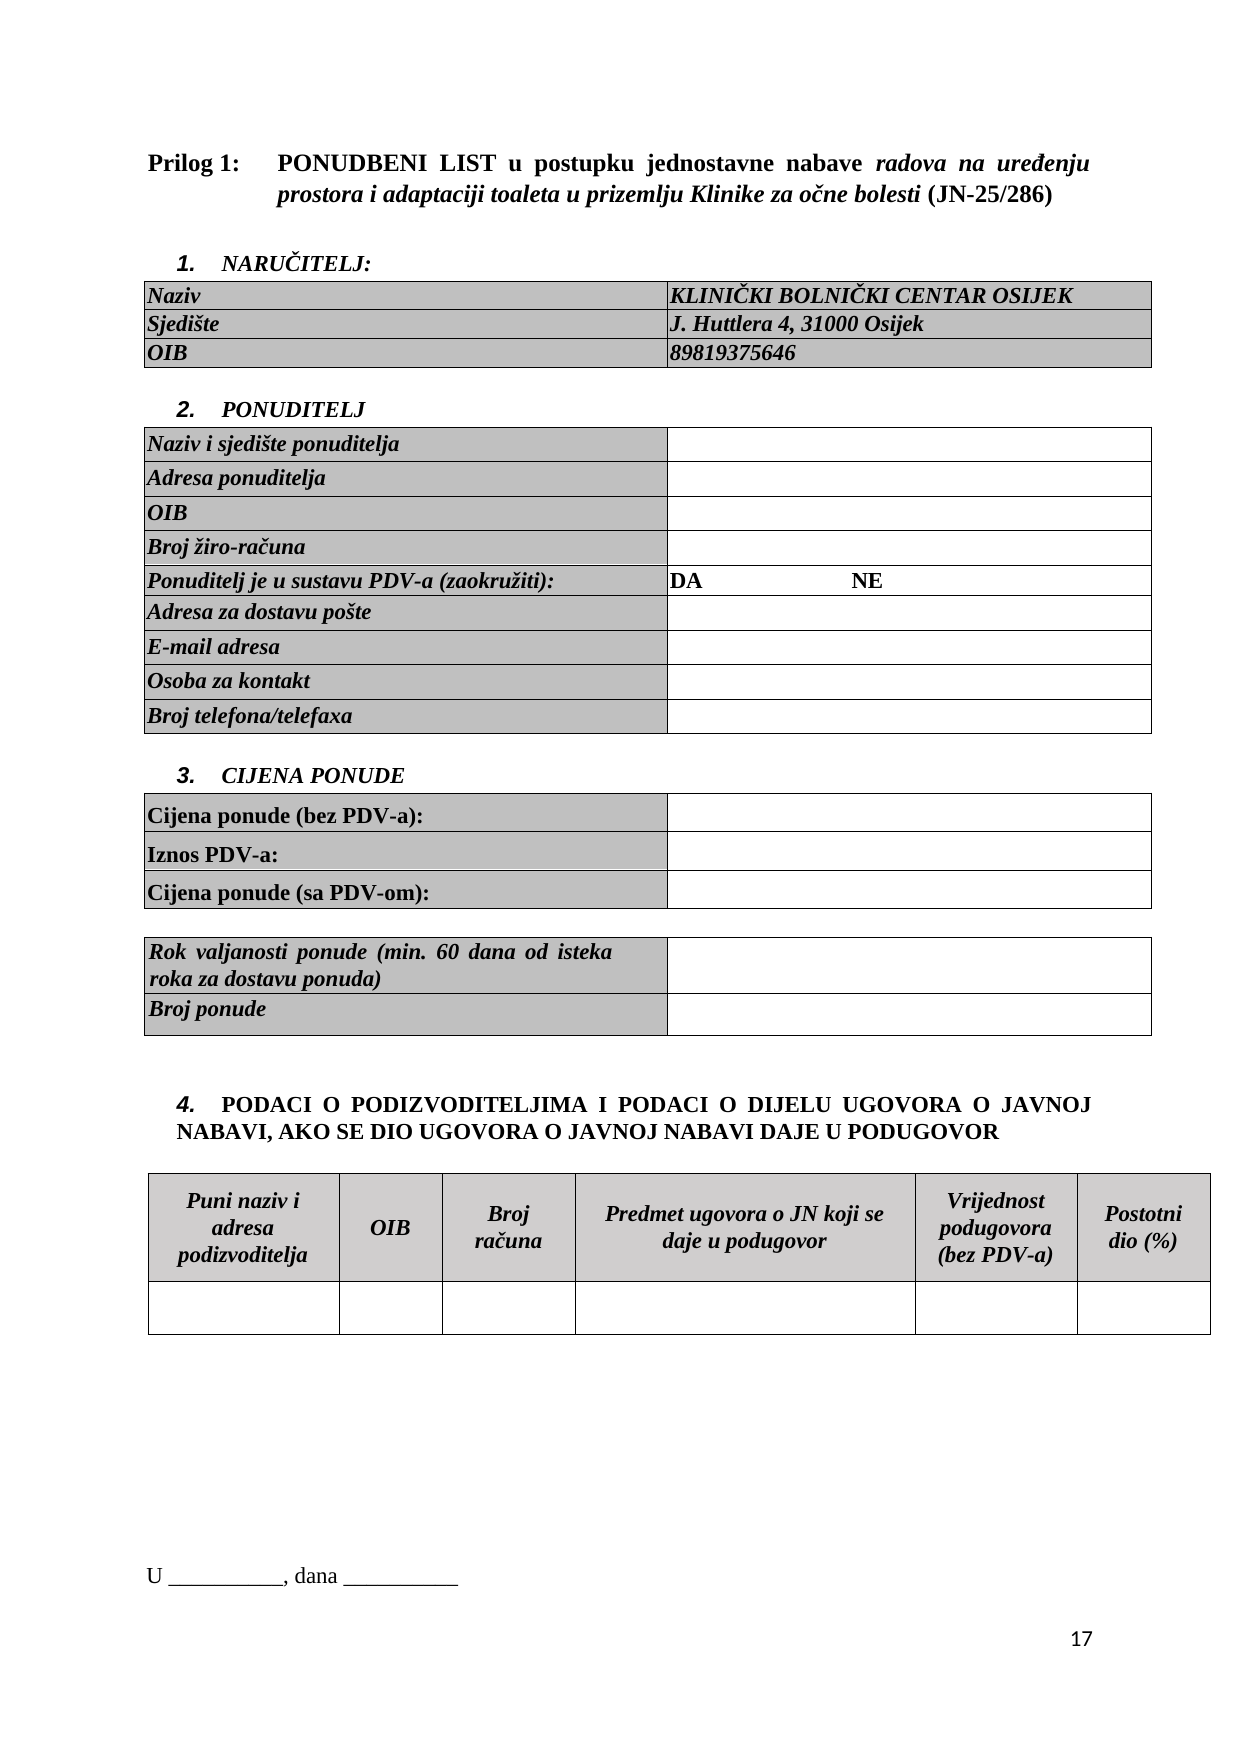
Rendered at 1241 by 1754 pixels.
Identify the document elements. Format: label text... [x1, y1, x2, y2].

table_cell [1078, 1282, 1210, 1334]
table_cell [668, 994, 1151, 1035]
table_cell Osoba za kontakt [145, 665, 667, 699]
table_cell [668, 871, 1151, 908]
list NARUČITELJ: [176, 250, 1093, 276]
table_cell Iznos PDV-a: [145, 832, 667, 869]
table_cell Ponuditelj je u sustavu PDV-a (zaokružiti): [145, 566, 667, 595]
table_header [668, 428, 1151, 461]
table_cell Adresa za dostavu pošte [145, 596, 667, 630]
table_header [668, 938, 1151, 993]
table_header Predmet ugovora o JN koji se daje u podugovor [576, 1174, 915, 1281]
table_header Naziv [145, 282, 667, 309]
table_cell [340, 1282, 442, 1334]
table_cell [576, 1282, 915, 1334]
table_header Broj računa [443, 1174, 575, 1281]
table_header KLINIČKI BOLNIČKI CENTAR OSIJEK [668, 282, 1151, 309]
table_cell Broj telefona/telefaxa [145, 700, 667, 733]
text U __________, dana __________ [146, 1562, 1093, 1589]
list CIJENA PONUDE [176, 762, 1093, 788]
list PONUDITELJ [176, 396, 1093, 422]
table_cell [916, 1282, 1077, 1334]
text Prilog 1: PONUDBENI LIST u postupku jednostavne nabave radova na uređenju prostora i adaptaciji toaleta u prizemlju Klinike za očne bolesti (JN-25/286) [148, 148, 1093, 207]
table_cell Cijena ponude (sa PDV-om): [145, 871, 667, 908]
table_header Puni naziv i adresa podizvoditelja [149, 1174, 339, 1281]
table_header Naziv i sjedište ponuditelja [145, 428, 667, 461]
table_header [668, 794, 1151, 831]
table_cell OIB [145, 339, 667, 367]
table_header Cijena ponude (bez PDV-a): [145, 794, 667, 831]
table_cell Adresa ponuditelja [145, 462, 667, 496]
list PODACI O PODIZVODITELJIMA I PODACI O DIJELU UGOVORA O JAVNOJ NABAVI, AKO SE DIO UGOVORA O JAVNOJ NABAVI DAJE U PODUGOVOR [176, 1091, 1093, 1144]
table_cell Sjedište [145, 310, 667, 338]
table_cell [668, 700, 1151, 733]
table_cell E-mail adresa [145, 631, 667, 664]
table_cell [443, 1282, 575, 1334]
table_cell Broj ponude [145, 994, 667, 1035]
table_header Rok valjanosti ponude (min. 60 dana od isteka roka za dostavu ponuda) [145, 938, 667, 993]
table_cell OIB [145, 497, 667, 530]
table_header OIB [340, 1174, 442, 1281]
table_cell [668, 631, 1151, 664]
table_cell [668, 531, 1151, 564]
table_cell [668, 665, 1151, 699]
table_cell [668, 596, 1151, 630]
table_cell [668, 497, 1151, 530]
table_cell [668, 832, 1151, 869]
table_cell Broj žiro-računa [145, 531, 667, 564]
table_header Vrijednost podugovora (bez PDV-a) [916, 1174, 1077, 1281]
table_cell 89819375646 [668, 339, 1151, 367]
table_cell [668, 462, 1151, 496]
table_header Postotni dio (%) [1078, 1174, 1210, 1281]
table_cell [149, 1282, 339, 1334]
table_cell DA NE [668, 566, 1151, 595]
table_cell J. Huttlera 4, 31000 Osijek [668, 310, 1151, 338]
